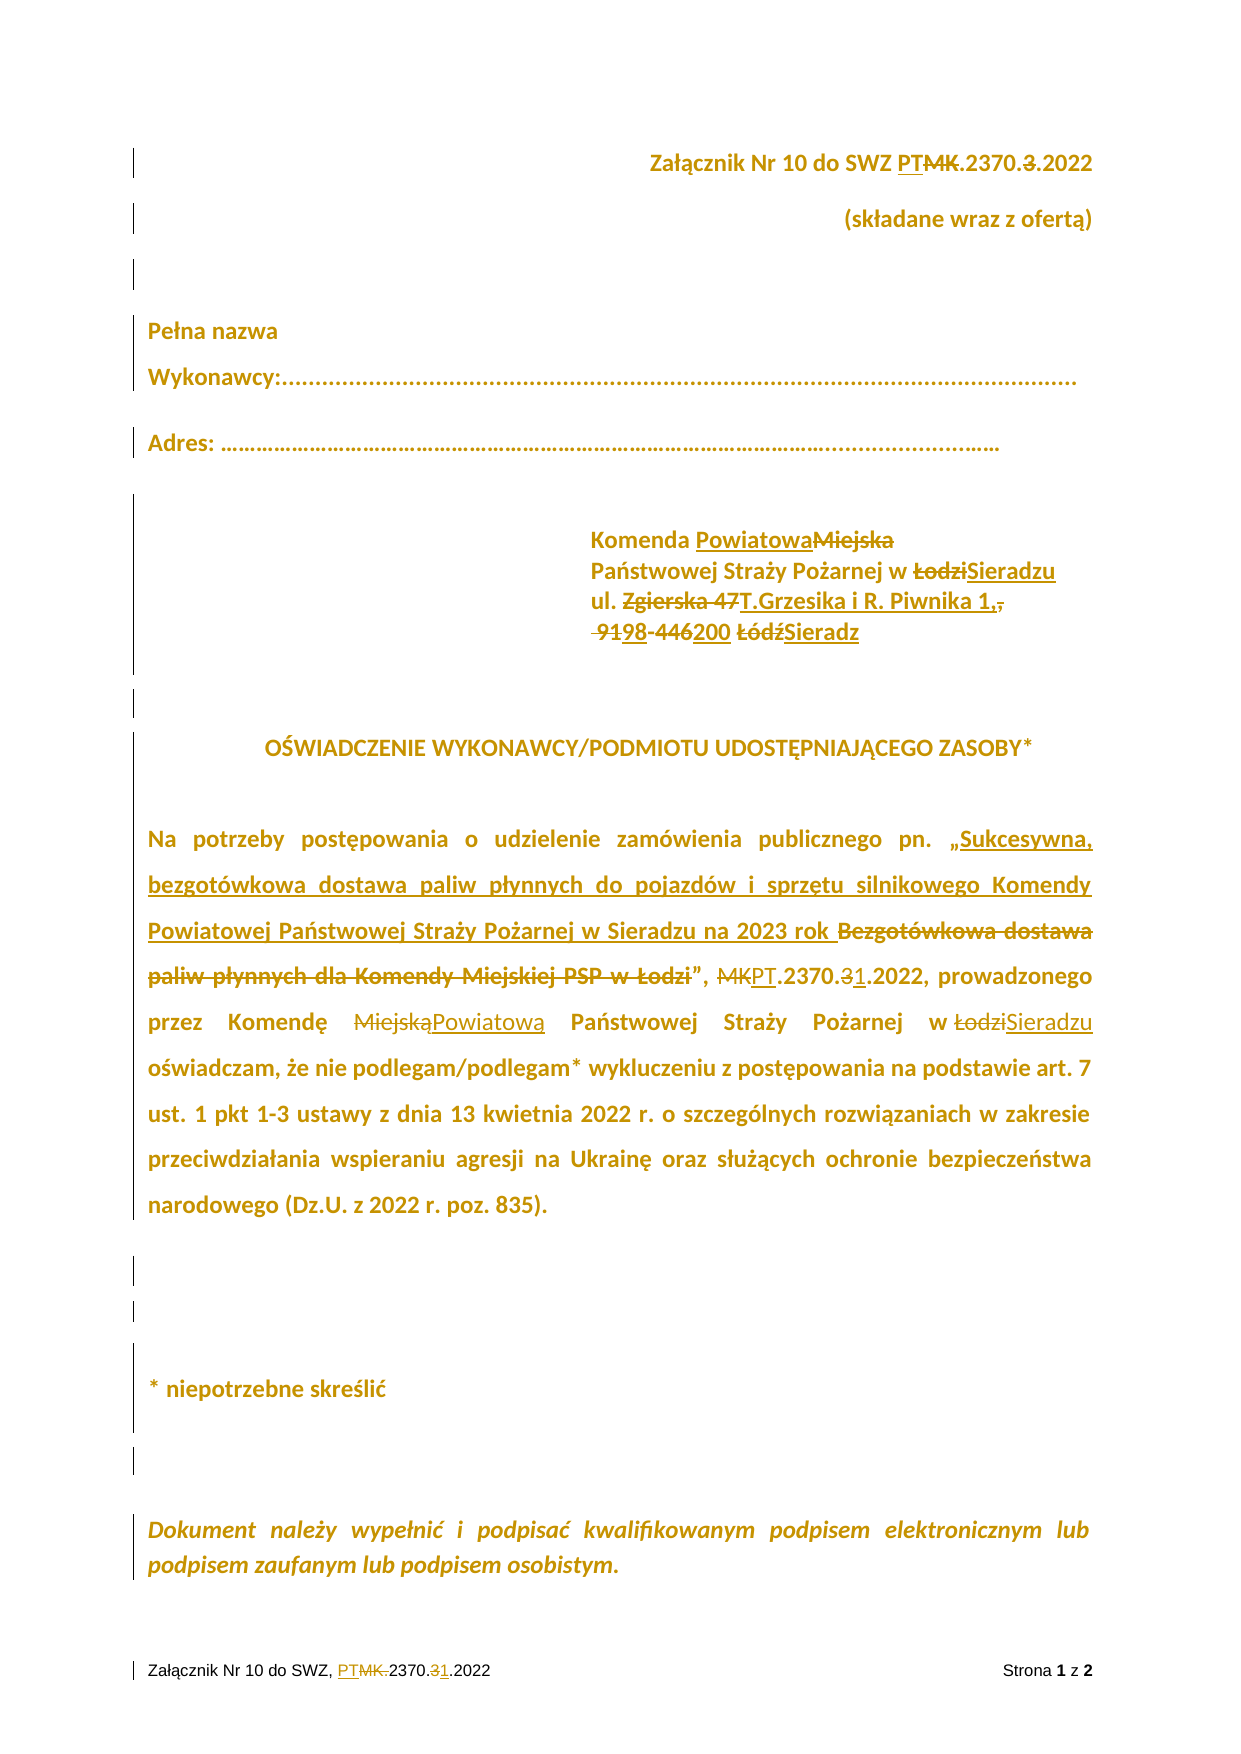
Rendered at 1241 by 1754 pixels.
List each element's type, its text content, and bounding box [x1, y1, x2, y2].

text (składane wraz z ofertą) [148, 203, 1093, 234]
text * niepotrzebne skreślić [148, 1374, 1093, 1404]
text Adres: ………………………………………………………………………………………….....................…… [148, 427, 1093, 458]
text Komenda [591, 524, 1093, 555]
text Na potrzeby postępowania o udzielenie zamówienia publicznego pn. „”, .2370..2022, prowadzonego przez Komendę Państwowej Straży Pożarnej w oświadczam, że nie podlegam/podlegam* wykluczeniu z postępowania na podstawie art. 7 ust. 1 pkt 1-3 ustawy z dnia 13 kwietnia 2022 r. o szczególnych rozwiązaniach w zakresie przeciwdziałania wspieraniu agresji na Ukrainę oraz służących ochronie bezpieczeństwa narodowego (Dz.U. z 2022 r. poz. 835). [148, 823, 1093, 1220]
text - [591, 616, 1093, 647]
text Załącznik Nr 10 do SWZ .2370..2022 [148, 148, 1093, 178]
text ul. [591, 586, 1093, 616]
text Dokument należy wypełnić i podpisać kwalifikowanym podpisem elektronicznym lub podpisem zaufanym lub podpisem osobistym. [148, 1514, 1093, 1580]
text Państwowej Straży Pożarnej w [591, 555, 1093, 586]
text Pełna nazwa Wykonawcy:....................................................................................................................... [148, 315, 1093, 391]
text OŚWIADCZENIE WYKONAWCY/PODMIOTU UDOSTĘPNIAJĄCEGO ZASOBY* [148, 732, 1093, 762]
